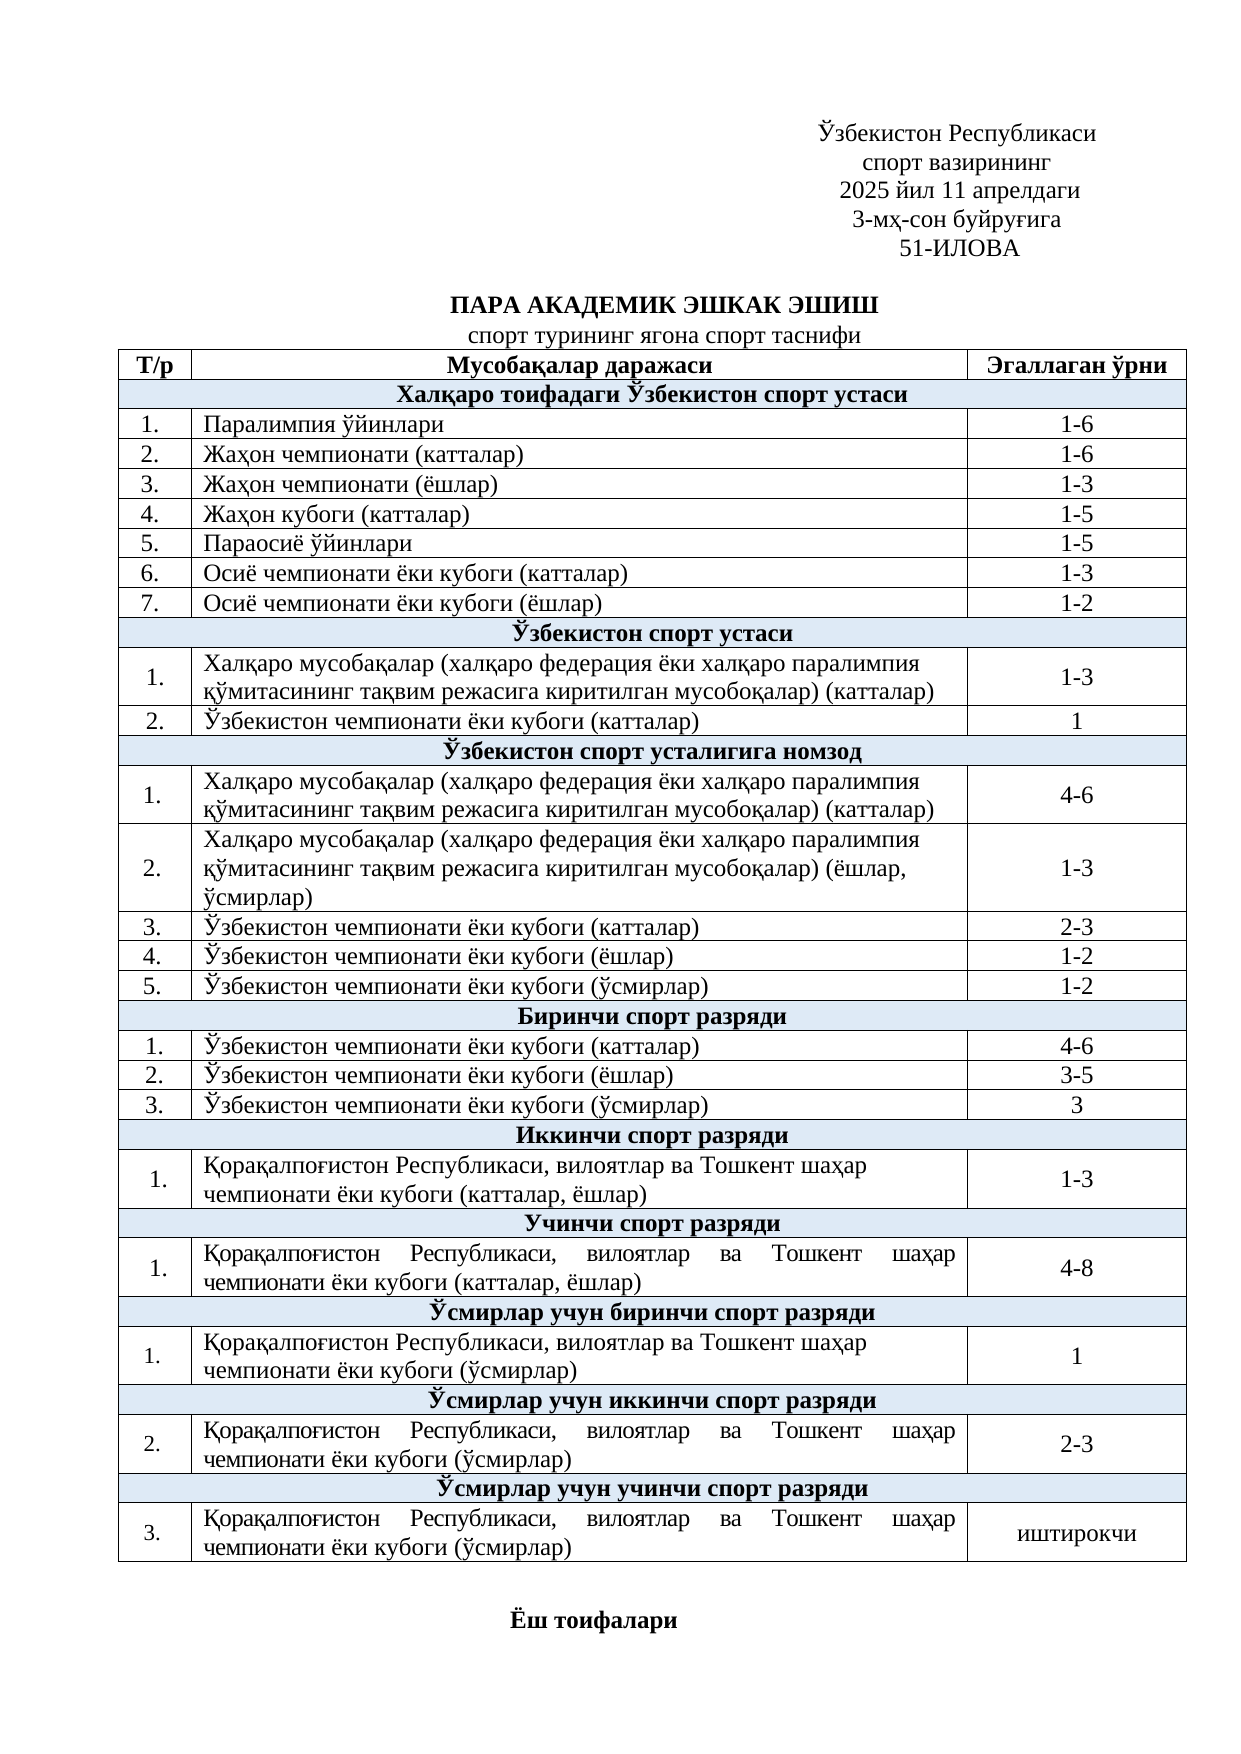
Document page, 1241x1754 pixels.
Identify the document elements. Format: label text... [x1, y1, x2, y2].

table_cell [119, 439, 129, 468]
table_cell 1-3 [968, 824, 1186, 911]
table_cell [119, 912, 132, 940]
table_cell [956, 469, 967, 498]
table_cell Ўсмирлар учун иккинчи спорт разряди [119, 1385, 1186, 1414]
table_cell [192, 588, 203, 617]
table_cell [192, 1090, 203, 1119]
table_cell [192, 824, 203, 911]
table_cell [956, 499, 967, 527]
table_cell [181, 912, 191, 940]
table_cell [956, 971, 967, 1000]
table_cell Учинчи спорт разряди [119, 1209, 1186, 1237]
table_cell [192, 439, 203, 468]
table_cell [181, 971, 191, 1000]
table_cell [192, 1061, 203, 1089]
text ПАРА АКАДЕМИК ЭШКАК ЭШИШ [177, 291, 1152, 319]
table_cell [181, 439, 191, 468]
table_cell [181, 941, 191, 970]
table_cell [181, 499, 191, 527]
table_cell [119, 529, 129, 557]
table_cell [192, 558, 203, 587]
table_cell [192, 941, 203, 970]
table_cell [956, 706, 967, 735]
table_cell [119, 1503, 191, 1561]
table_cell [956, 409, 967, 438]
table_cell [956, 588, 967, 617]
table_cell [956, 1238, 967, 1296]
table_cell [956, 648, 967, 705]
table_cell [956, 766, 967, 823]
table_cell [119, 1415, 191, 1472]
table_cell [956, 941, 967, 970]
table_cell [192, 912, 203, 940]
table_cell 1. [119, 1238, 191, 1296]
table_cell [181, 588, 191, 617]
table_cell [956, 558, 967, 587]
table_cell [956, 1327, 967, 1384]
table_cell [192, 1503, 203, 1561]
table_cell 1 [968, 1327, 1186, 1384]
table_cell 1. [119, 648, 191, 705]
table_cell [181, 469, 191, 498]
table_cell Ўсмирлар учун биринчи спорт разряди [119, 1297, 1186, 1326]
table_cell 2-3 [968, 1415, 1186, 1472]
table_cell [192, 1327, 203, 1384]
table_cell [119, 766, 191, 823]
table_cell [119, 941, 132, 970]
table_cell 4-8 [968, 1238, 1186, 1296]
table_cell [181, 1061, 191, 1089]
table_cell иштирокчи [968, 1503, 1186, 1561]
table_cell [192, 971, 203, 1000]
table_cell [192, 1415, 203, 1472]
table_cell [119, 499, 129, 527]
table_cell [119, 1327, 191, 1384]
table_cell Иккинчи спорт разряди [119, 1120, 1186, 1149]
table_cell [119, 1061, 132, 1089]
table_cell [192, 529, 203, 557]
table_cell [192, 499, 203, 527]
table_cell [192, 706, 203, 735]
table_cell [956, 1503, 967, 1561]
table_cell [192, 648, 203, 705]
table_cell [119, 1031, 132, 1059]
table_cell [181, 529, 191, 557]
table_cell [181, 1090, 191, 1119]
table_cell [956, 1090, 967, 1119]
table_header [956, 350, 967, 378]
table_cell [119, 469, 129, 498]
table_cell [119, 558, 129, 587]
table_cell [119, 588, 129, 617]
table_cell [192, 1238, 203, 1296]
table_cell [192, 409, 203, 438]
table_cell 1-3 [968, 648, 1186, 705]
table_cell Ўсмирлар учун учинчи спорт разряди [119, 1474, 1186, 1502]
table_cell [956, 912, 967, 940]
table_cell 4-6 [968, 766, 1186, 823]
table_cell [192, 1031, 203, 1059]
table_cell Халқаро тоифадаги Ўзбекистон спорт устаси [119, 380, 1186, 408]
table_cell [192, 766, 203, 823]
table_cell [181, 409, 191, 438]
table_cell Ўзбекистон спорт устаси [119, 618, 1186, 647]
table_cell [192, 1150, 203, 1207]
table_cell [119, 824, 191, 911]
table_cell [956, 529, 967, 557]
table_cell Ўзбекистон спорт усталигига номзод [119, 736, 1186, 765]
table_cell Биринчи спорт разряди [119, 1001, 1186, 1030]
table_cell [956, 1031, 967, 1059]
table_cell [119, 409, 129, 438]
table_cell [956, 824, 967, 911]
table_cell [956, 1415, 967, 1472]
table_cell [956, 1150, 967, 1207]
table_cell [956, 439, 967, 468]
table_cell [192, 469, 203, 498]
table_cell 1. [119, 1150, 191, 1207]
table_cell [119, 1090, 132, 1119]
text Ўзбекистон Республикаси спорт вазирининг 2025 йил 11 апрелдаги 3-мҳ-сон буйруғига 51-ИЛОВА [768, 118, 1152, 262]
table_cell 1-3 [968, 1150, 1186, 1207]
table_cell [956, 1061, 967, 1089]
text спорт турининг ягона спорт таснифи [177, 320, 1152, 348]
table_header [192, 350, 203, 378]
table_cell [181, 1031, 191, 1059]
table_cell [181, 558, 191, 587]
table_cell [119, 971, 132, 1000]
text Ёш тоифалари [177, 1605, 1010, 1634]
